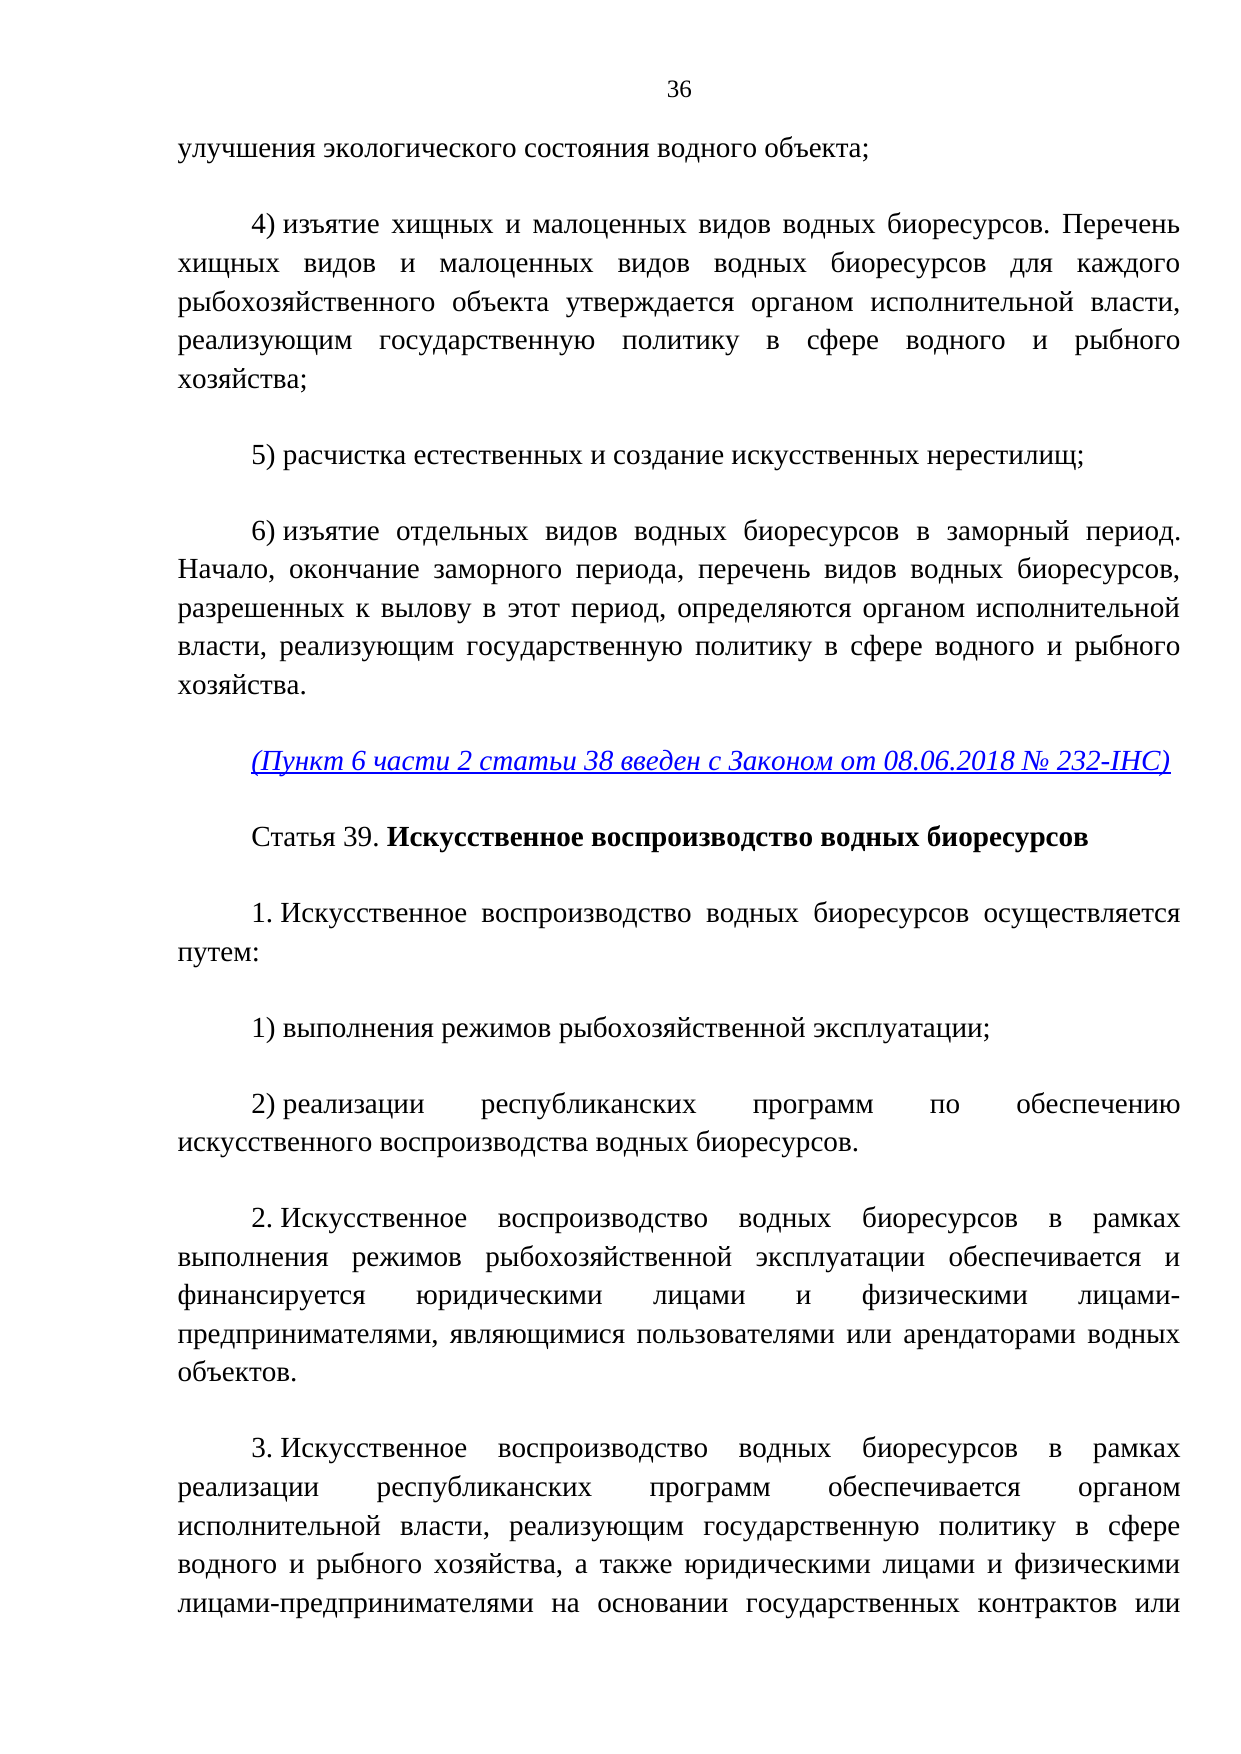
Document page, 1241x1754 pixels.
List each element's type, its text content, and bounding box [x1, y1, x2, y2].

text 1. Искусственное воспроизводство водных биоресурсов осуществляется путем: [177, 895, 1181, 967]
text 6) изъятие отдельных видов водных биоресурсов в заморный период. Начало, окончание заморного периода, перечень видов водных биоресурсов, разрешенных к вылову в этот период, определяются органом исполнительной власти, реализующим государственную политику в сфере водного и рыбного хозяйства. [177, 513, 1181, 701]
text 2. Искусственное воспроизводство водных биоресурсов в рамках выполнения режимов рыбохозяйственной эксплуатации обеспечивается и финансируется юридическими лицами и физическими лицами-предпринимателями, являющимися пользователями или арендаторами водных объектов. [177, 1200, 1181, 1388]
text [177, 131, 1181, 164]
text 4) изъятие хищных и малоценных видов водных биоресурсов. Перечень хищных видов и малоценных видов водных биоресурсов для каждого рыбохозяйственного объекта утверждается органом исполнительной власти, реализующим государственную политику в сфере водного и рыбного хозяйства; [177, 207, 1181, 394]
text (Пункт 6 части 2 статьи 38 введен с Законом от 08.06.2018 № 232-IНС) [177, 743, 1181, 777]
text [177, 1431, 1181, 1618]
text Статья 39. Искусственное воспроизводство водных биоресурсов [177, 819, 1181, 853]
text 2) реализации республиканских программ по обеспечению искусственного воспроизводства водных биоресурсов. [177, 1086, 1181, 1158]
text 1) выполнения режимов рыбохозяйственной эксплуатации; [177, 1010, 1181, 1043]
text 5) расчистка естественных и создание искусственных нерестилищ; [177, 437, 1181, 470]
